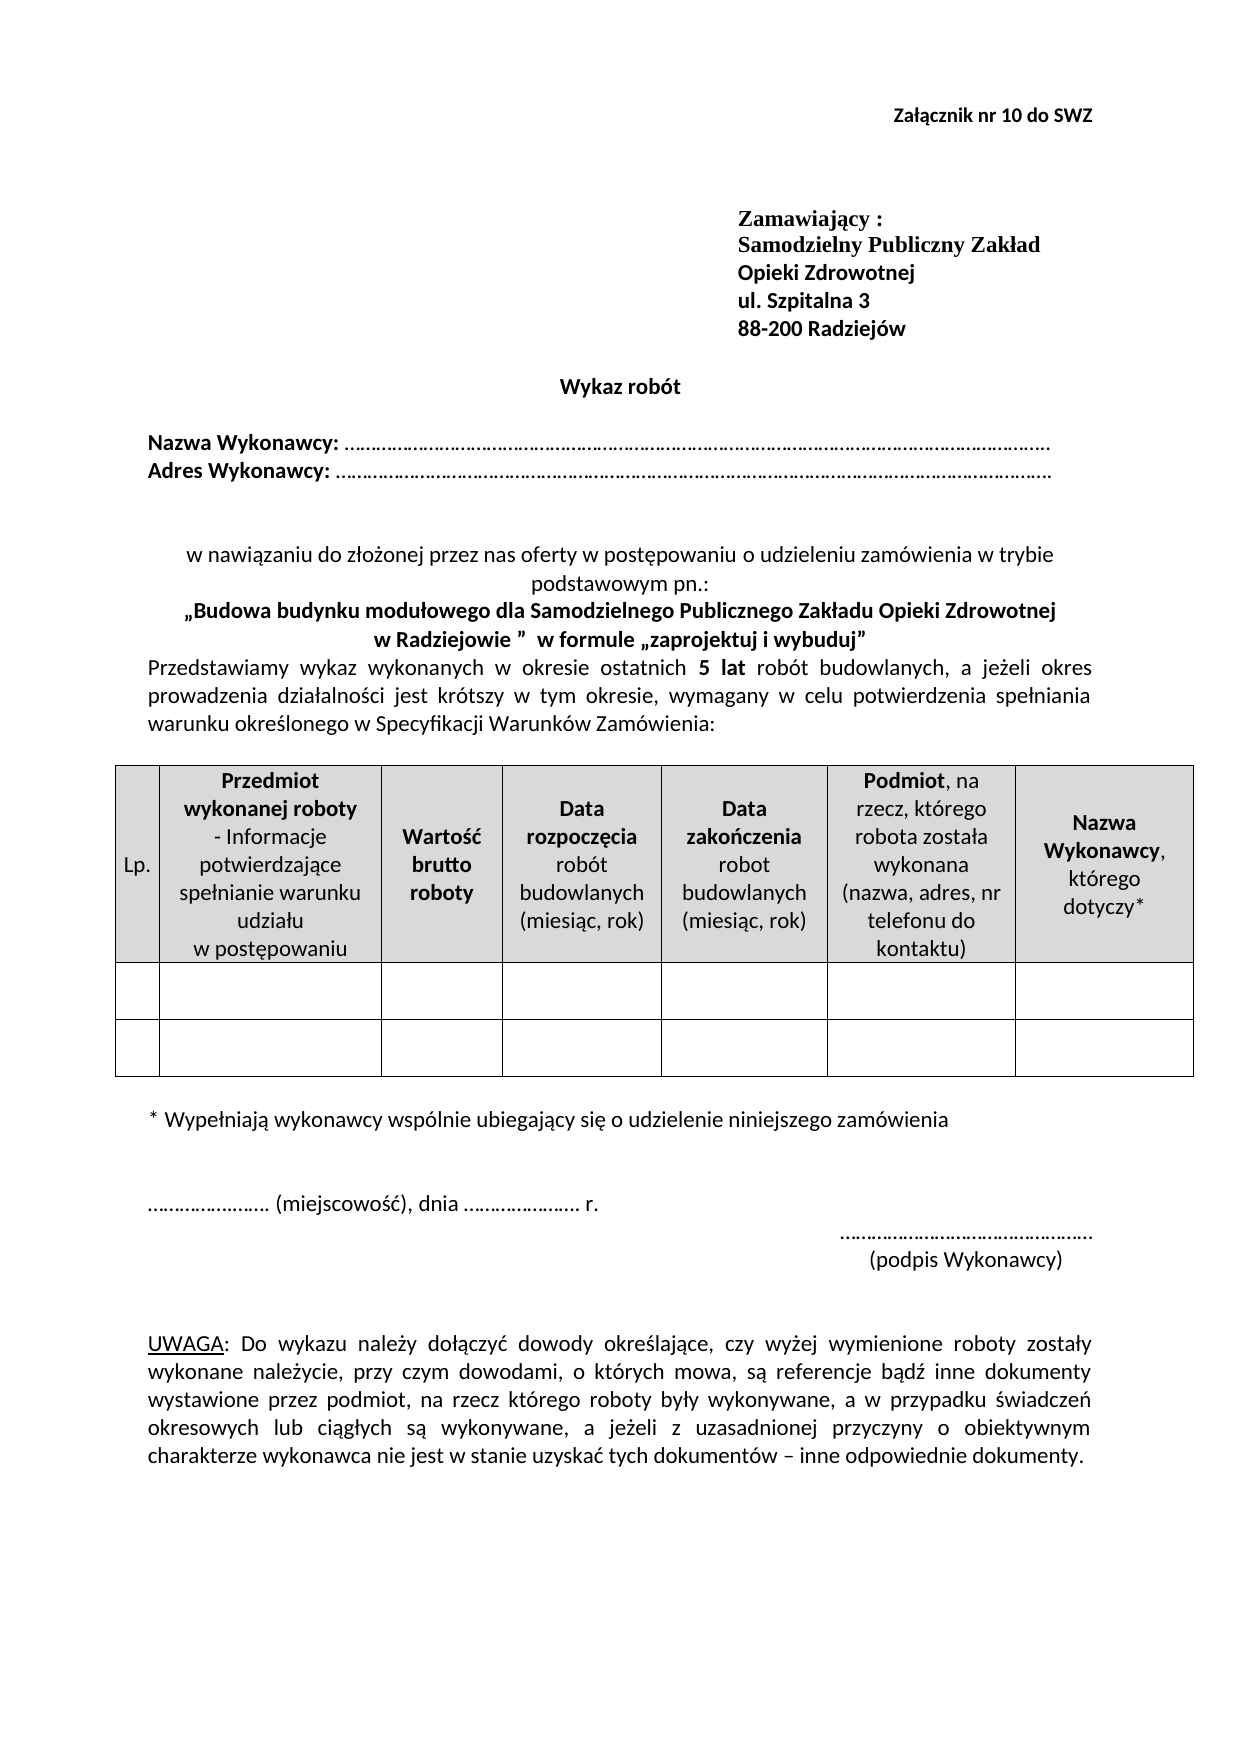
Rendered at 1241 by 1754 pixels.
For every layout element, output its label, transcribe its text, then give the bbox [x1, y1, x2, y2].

text Przedstawiamy wykaz wykonanych w okresie ostatnich 5 lat robót budowlanych, a jeżeli okres prowadzenia działalności jest krótszy w tym okresie, wymagany w celu potwierdzenia spełniania warunku określonego w Specyfikacji Warunków Zamówienia: [148, 653, 1093, 737]
table_cell [116, 963, 159, 1019]
table_header Data rozpoczęcia robót budowlanych (miesiąc, rok) [503, 766, 661, 962]
table_cell [828, 963, 1015, 1019]
table_cell [828, 1020, 1015, 1076]
text 88-200 Radziejów [738, 314, 1092, 342]
text ul. Szpitalna 3 [738, 286, 1092, 314]
table_header Lp. [116, 766, 159, 962]
table_cell [160, 1020, 381, 1076]
table_header Podmiot, na rzecz, którego robota została wykonana (nazwa, adres, nr telefonu do kontaktu) [828, 766, 1015, 962]
table_header Data zakończenia robot budowlanych (miesiąc, rok) [662, 766, 827, 962]
text Samodzielny Publiczny Zakład [738, 232, 1092, 258]
table_header Przedmiot wykonanej roboty - Informacje potwierdzające spełnianie warunku udziału w postępowaniu [160, 766, 381, 962]
table_header Wartość brutto roboty [382, 766, 502, 962]
text UWAGA: Do wykazu należy dołączyć dowody określające, czy wyżej wymienione roboty zostały wykonane należycie, przy czym dowodami, o których mowa, są referencje bądź inne dokumenty wystawione przez podmiot, na rzecz którego roboty były wykonywane, a w przypadku świadczeń okresowych lub ciągłych są wykonywane, a jeżeli z uzasadnionej przyczyny o obiektywnym charakterze wykonawca nie jest w stanie uzyskać tych dokumentów – inne odpowiednie dokumenty. [148, 1329, 1093, 1469]
table_cell [503, 1020, 661, 1076]
text ………………………………………… [148, 1217, 1093, 1245]
table_cell [503, 963, 661, 1019]
table_cell [662, 1020, 827, 1076]
text * Wypełniają wykonawcy wspólnie ubiegający się o udzielenie niniejszego zamówienia [148, 1105, 1092, 1133]
text „Budowa budynku modułowego dla Samodzielnego Publicznego Zakładu Opieki Zdrowotnej w Radziejowie ” w formule „zaprojektuj i wybuduj” [148, 597, 1092, 653]
text Zamawiający : [738, 205, 1092, 232]
table_cell [116, 1020, 159, 1076]
text Adres Wykonawcy: ………………………………………………………………………………………………………………………. [148, 457, 1092, 484]
text w nawiązaniu do złożonej przez nas oferty w postępowaniu o udzieleniu zamówienia w trybie podstawowym pn.: [148, 541, 1092, 597]
text Nazwa Wykonawcy: …………………………………………………………………………………………………………………….. [148, 428, 1092, 457]
table_cell [662, 963, 827, 1019]
text Opieki Zdrowotnej [738, 258, 1092, 286]
table_header Nazwa Wykonawcy, którego dotyczy* [1016, 766, 1193, 962]
table_cell [1016, 963, 1193, 1019]
table_cell [1016, 1020, 1193, 1076]
table_cell [382, 963, 502, 1019]
text Wykaz robót [148, 372, 1092, 401]
table_cell [382, 1020, 502, 1076]
table_cell [160, 963, 381, 1019]
text …………….……. (miejscowość), dnia …………………. r. [148, 1189, 1092, 1217]
text (podpis Wykonawcy) [148, 1245, 1063, 1273]
